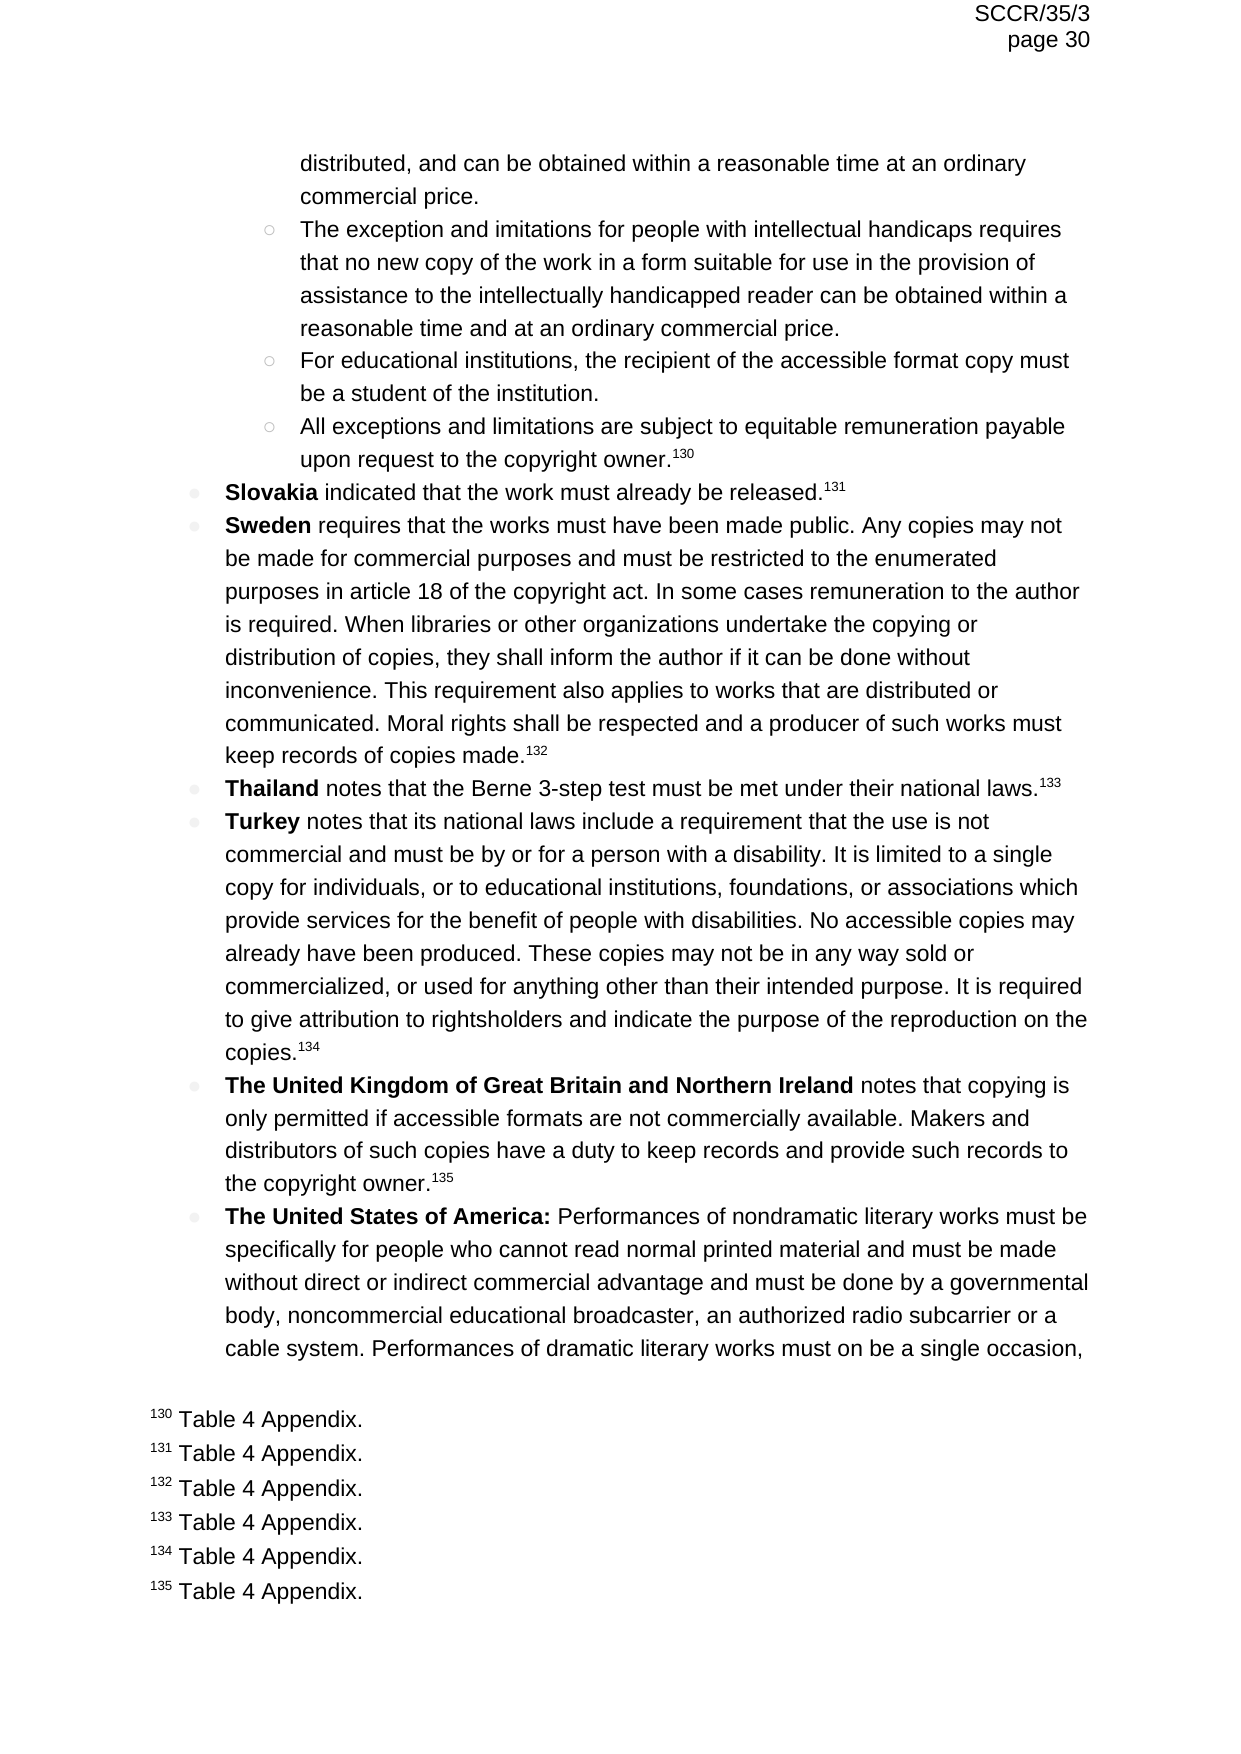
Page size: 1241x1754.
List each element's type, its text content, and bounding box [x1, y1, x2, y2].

list Thailand notes that the Berne 3-step test must be met under their national laws. [187, 775, 1090, 802]
list The United Kingdom of Great Britain and Northern Ireland notes that copying is only permitted if accessible formats are not commercially available. Makers and distributors of such copies have a duty to keep records and provide such records to the copyright owner. [187, 1072, 1090, 1197]
list All exceptions and limitations are subject to equitable remuneration payable upon request to the copyright owner. [262, 413, 1090, 473]
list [262, 150, 1090, 209]
list The exception and imitations for people with intellectual handicaps requires that no new copy of the work in a form suitable for use in the provision of assistance to the intellectually handicapped reader can be obtained within a reasonable time and at an ordinary commercial price. [262, 216, 1090, 341]
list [187, 1203, 1090, 1361]
list Sweden requires that the works must have been made public. Any copies may not be made for commercial purposes and must be restricted to the enumerated purposes in article 18 of the copyright act. In some cases remuneration to the author is required. When libraries or other organizations undertake the copying or distribution of copies, they shall inform the author if it can be done without inconvenience. This requirement also applies to works that are distributed or communicated. Moral rights shall be respected and a producer of such works must keep records of copies made. [187, 512, 1090, 769]
list For educational institutions, the recipient of the accessible format copy must be a student of the institution. [262, 347, 1090, 407]
list Slovakia indicated that the work must already be released. [187, 479, 1090, 506]
list Turkey notes that its national laws include a requirement that the use is not commercial and must be by or for a person with a disability. It is limited to a single copy for individuals, or to educational institutions, foundations, or associations which provide services for the benefit of people with disabilities. No accessible copies may already have been produced. These copies may not be in any way sold or commercialized, or used for anything other than their intended purpose. It is required to give attribution to rightsholders and indicate the purpose of the reproduction on the copies. [187, 808, 1090, 1065]
